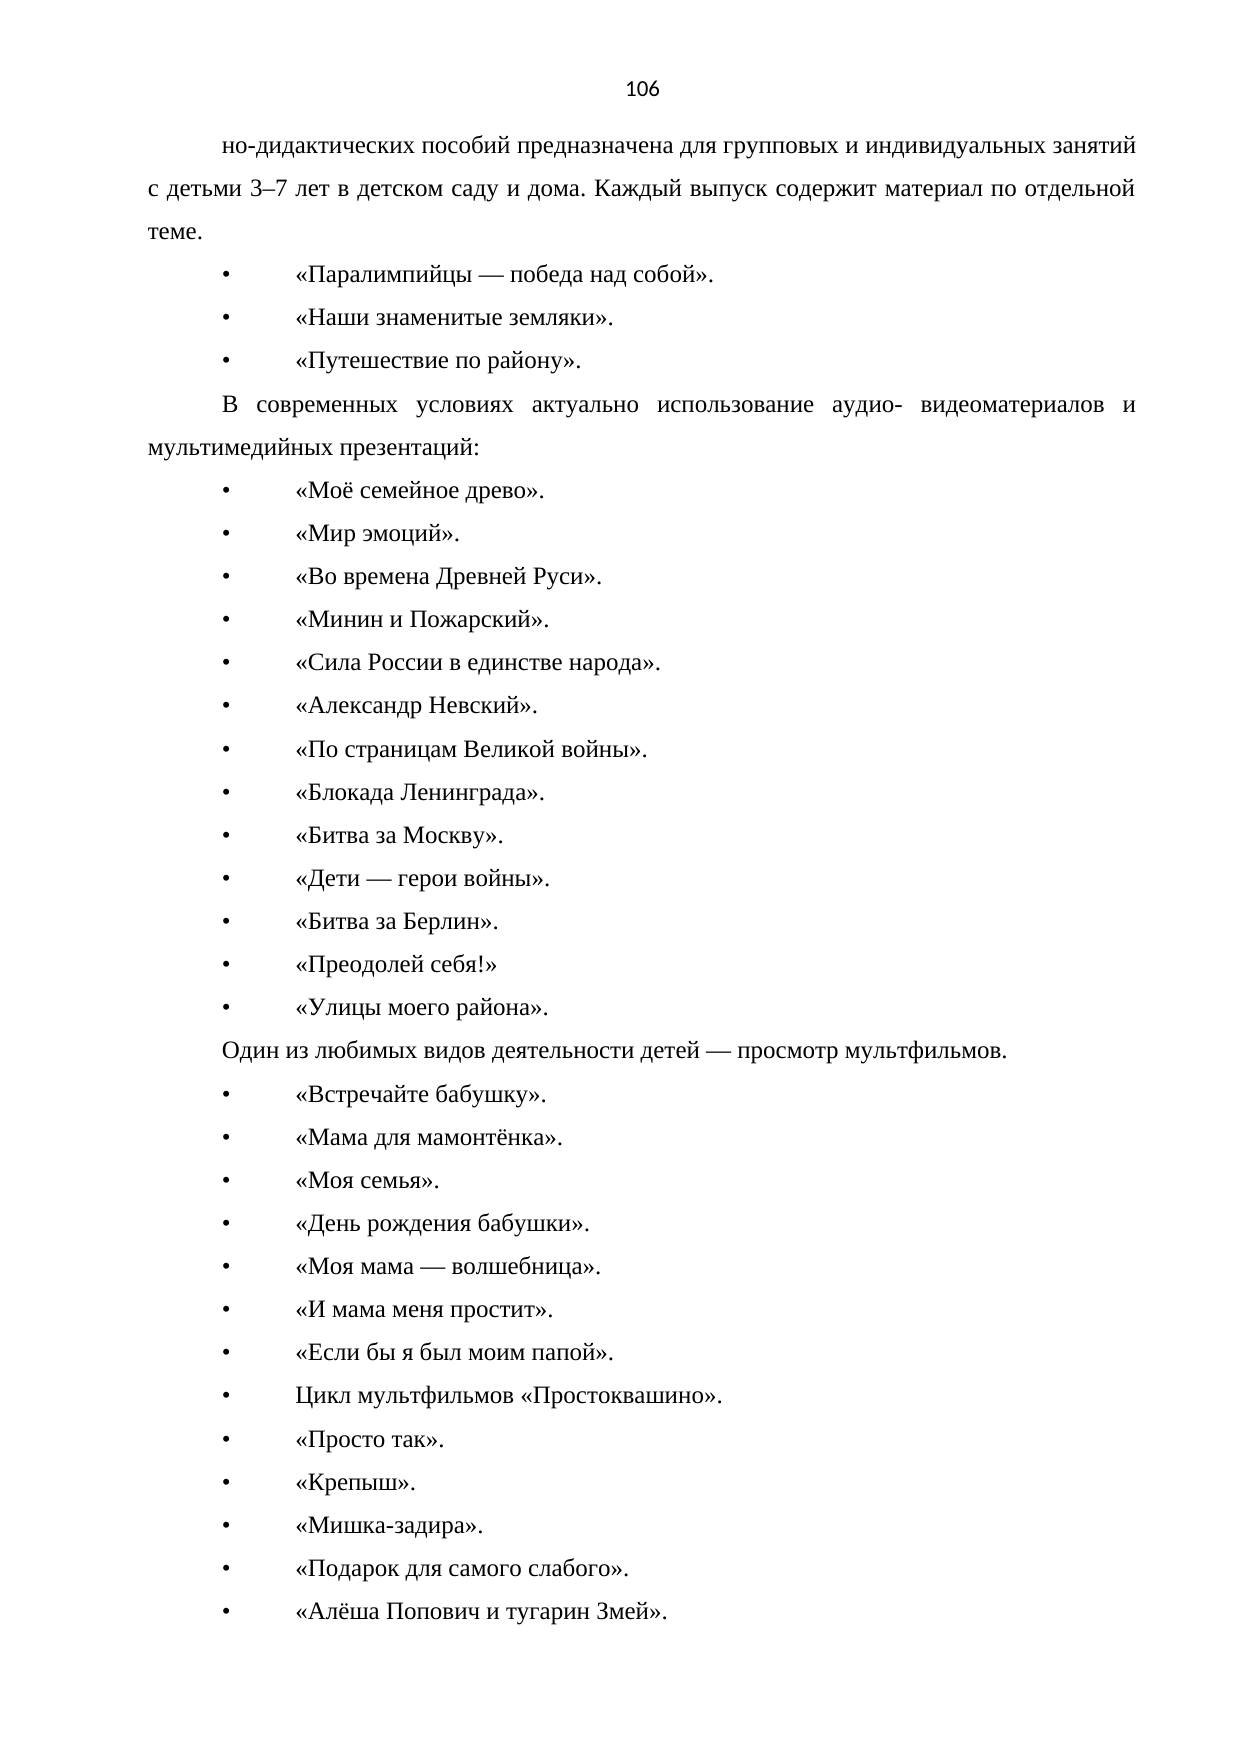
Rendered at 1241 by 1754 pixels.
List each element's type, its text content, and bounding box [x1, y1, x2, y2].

list • «Битва за Москву». [148, 820, 1137, 849]
list • «Просто так». [148, 1424, 1137, 1452]
list но-дидактических пособий предназначена для групповых и индивидуальных занятий с детьми 3–7 лет в детском саду и дома. Каждый выпуск содержит материал по отдельной теме. [148, 130, 1137, 245]
list • «Битва за Берлин». [148, 906, 1137, 935]
list В современных условиях актуально использование аудио- видеоматериалов и мультимедийных презентаций: [148, 389, 1137, 461]
list • «И мама меня простит». [148, 1294, 1137, 1323]
list • «Моё семейное древо». [148, 475, 1137, 504]
list • «Алёша Попович и тугарин Змей». [148, 1596, 1137, 1625]
list • «Крепыш». [148, 1467, 1137, 1496]
list • «Сила России в единстве народа». [148, 647, 1137, 676]
list • «Моя мама — волшебница». [148, 1251, 1137, 1280]
list Один из любимых видов деятельности детей — просмотр мультфильмов. [148, 1036, 1137, 1064]
list • «Путешествие по району». [148, 346, 1137, 374]
list • «Подарок для самого слабого». [148, 1553, 1137, 1582]
list • «Минин и Пожарский». [148, 604, 1137, 633]
list • «Мама для мамонтёнка». [148, 1122, 1137, 1151]
list • «Александр Невский». [148, 691, 1137, 719]
list • «Во времена Древней Руси». [148, 561, 1137, 590]
list • «Моя семья». [148, 1165, 1137, 1194]
list • «Улицы моего района». [148, 992, 1137, 1021]
list • «Преодолей себя!» [148, 949, 1137, 978]
list • «Если бы я был моим папой». [148, 1337, 1137, 1366]
list • «Мир эмоций». [148, 518, 1137, 547]
list • «Наши знаменитые земляки». [148, 302, 1137, 331]
list • «Паралимпийцы — победа над собой». [148, 259, 1137, 288]
list • «По страницам Великой войны». [148, 734, 1137, 762]
list • «Встречайте бабушку». [148, 1079, 1137, 1107]
list • «Блокада Ленинграда». [148, 777, 1137, 806]
list • Цикл мультфильмов «Простоквашино». [148, 1381, 1137, 1409]
list • «День рождения бабушки». [148, 1208, 1137, 1237]
list • «Дети — герои войны». [148, 863, 1137, 892]
list • «Мишка-задира». [148, 1510, 1137, 1539]
